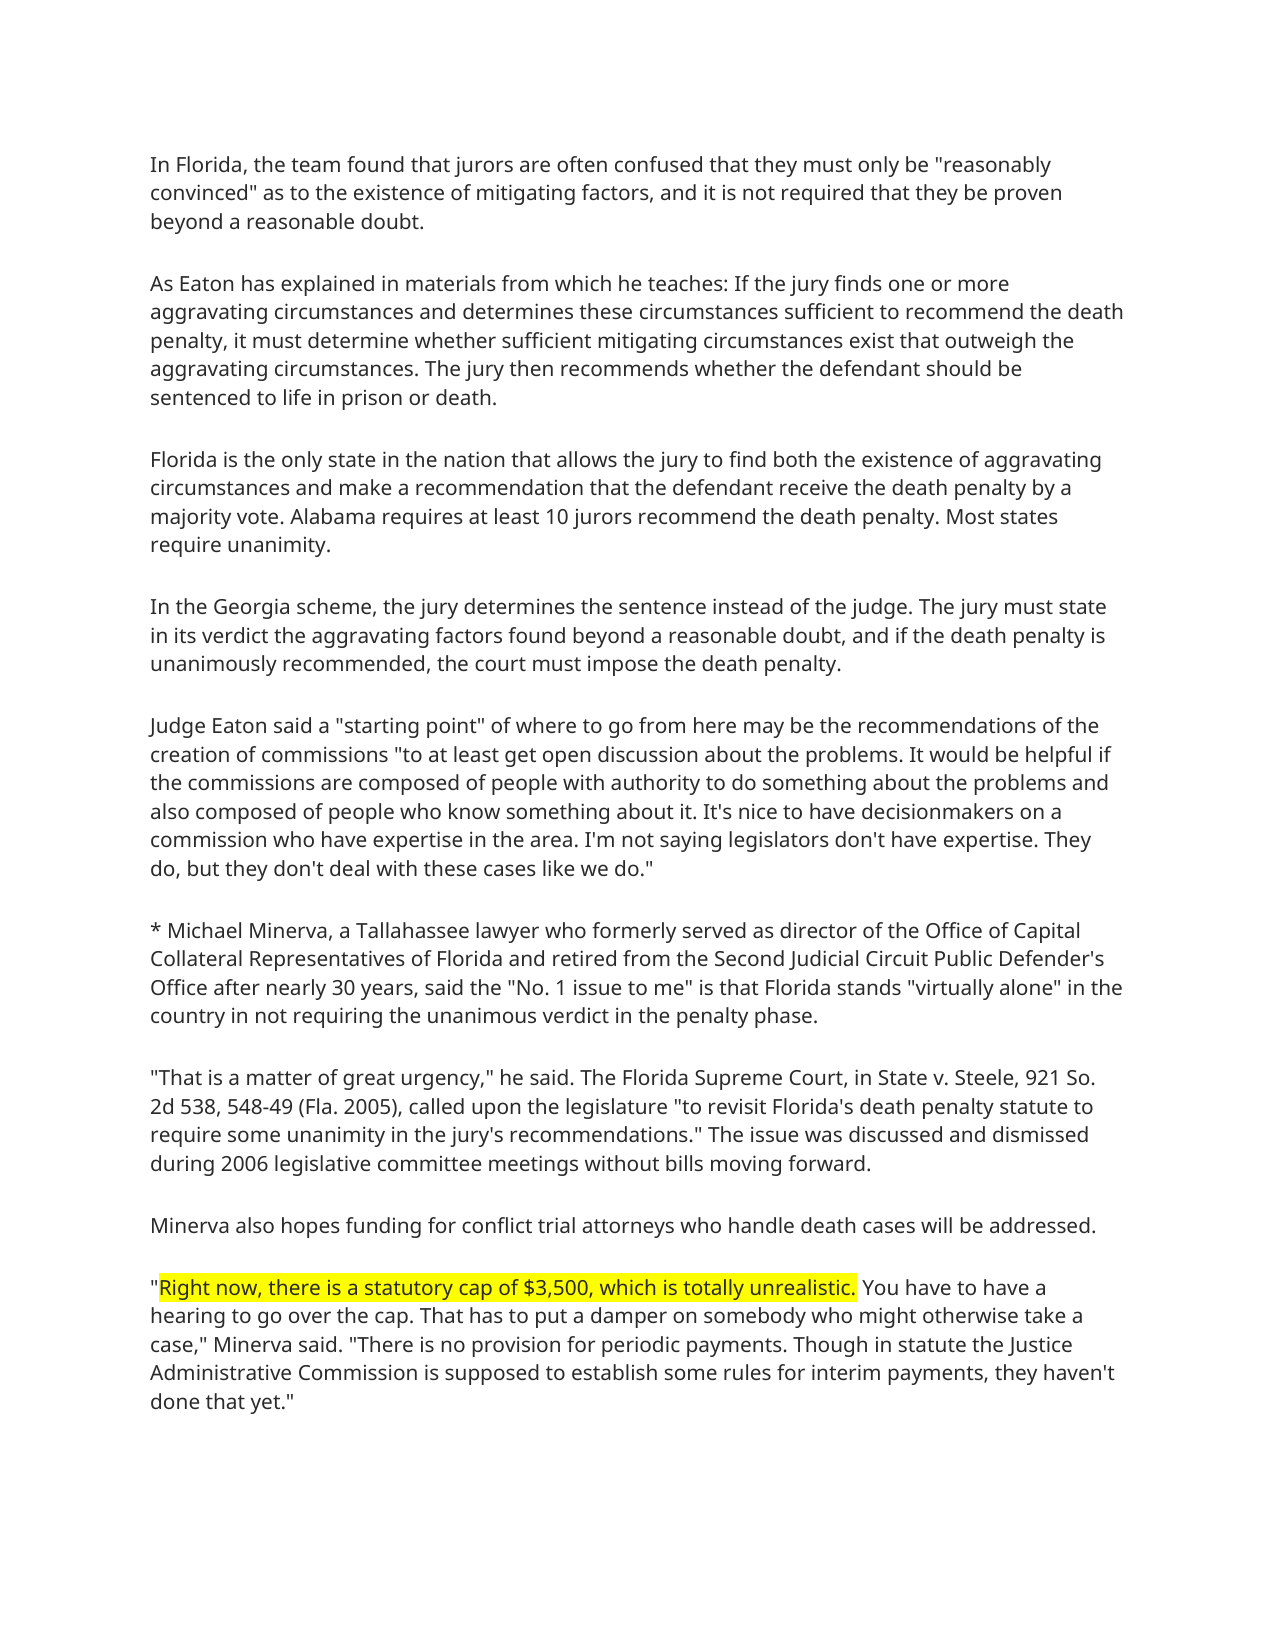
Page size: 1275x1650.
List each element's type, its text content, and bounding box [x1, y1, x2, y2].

text In the Georgia scheme, the jury determines the sentence instead of the judge. The jury must state in its verdict the aggravating factors found beyond a reasonable doubt, and if the death penalty is unanimously recommended, the court must impose the death penalty. [150, 592, 1125, 678]
text Minerva also hopes funding for conflict trial attorneys who handle death cases will be addressed. [150, 1211, 1125, 1239]
text "Right now, there is a statutory cap of $3,500, which is totally unrealistic. You have to have a hearing to go over the cap. That has to put a damper on somebody who might otherwise take a case," Minerva said. "There is no provision for periodic payments. Though in statute the Justice Administrative Commission is supposed to establish some rules for interim payments, they haven't done that yet." [150, 1273, 1125, 1415]
text "That is a matter of great urgency," he said. The Florida Supreme Court, in State v. Steele, 921 So. 2d 538, 548-49 (Fla. 2005), called upon the legislature "to revisit Florida's death penalty statute to require some unanimity in the jury's recommendations." The issue was discussed and dismissed during 2006 legislative committee meetings without bills moving forward. [150, 1063, 1125, 1177]
text Judge Eaton said a "starting point" of where to go from here may be the recommendations of the creation of commissions "to at least get open discussion about the problems. It would be helpful if the commissions are composed of people with authority to do something about the problems and also composed of people who know something about it. It's nice to have decisionmakers on a commission who have expertise in the area. I'm not saying legislators don't have expertise. They do, but they don't deal with these cases like we do." [150, 712, 1125, 882]
text * Michael Minerva, a Tallahassee lawyer who formerly served as director of the Office of Capital Collateral Representatives of Florida and retired from the Second Judicial Circuit Public Defender's Office after nearly 30 years, said the "No. 1 issue to me" is that Florida stands "virtually alone" in the country in not requiring the unanimous verdict in the penalty phase. [150, 916, 1125, 1030]
text Florida is the only state in the nation that allows the jury to find both the existence of aggravating circumstances and make a recommendation that the defendant receive the death penalty by a majority vote. Alabama requires at least 10 jurors recommend the death penalty. Most states require unanimity. [150, 445, 1125, 559]
text In Florida, the team found that jurors are often confused that they must only be "reasonably convinced" as to the existence of mitigating factors, and it is not required that they be proven beyond a reasonable doubt. [150, 150, 1125, 235]
text As Eaton has explained in materials from which he teaches: If the jury finds one or more aggravating circumstances and determines these circumstances sufficient to recommend the death penalty, it must determine whether sufficient mitigating circumstances exist that outweigh the aggravating circumstances. The jury then recommends whether the defendant should be sentenced to life in prison or death. [150, 269, 1125, 411]
